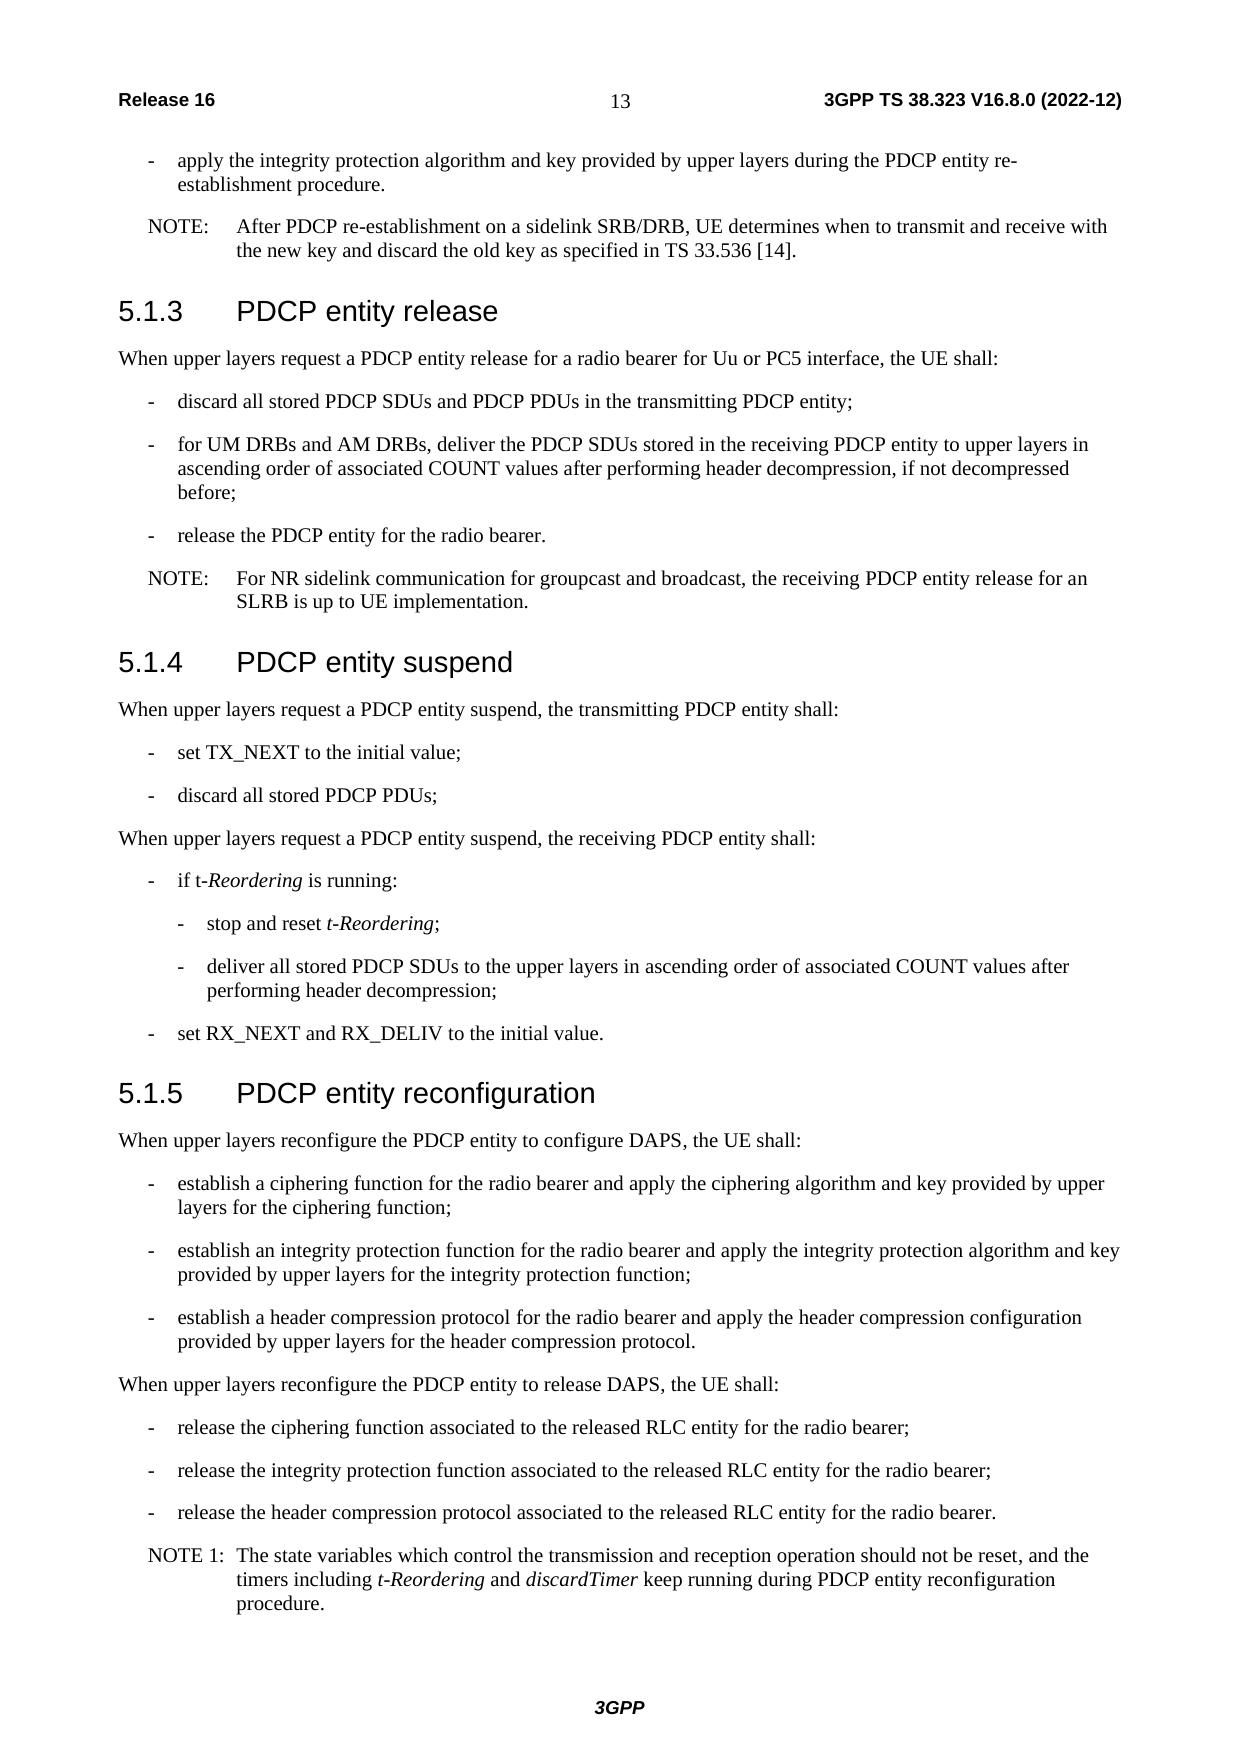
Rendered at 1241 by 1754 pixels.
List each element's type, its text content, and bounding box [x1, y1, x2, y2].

text NOTE: After PDCP re-establishment on a sidelink ‎SRB/DRB, UE determines when to transmit and receive with the new key and discard the old key as specified in TS ‎‎33.536 [14].‎ [148, 214, 1122, 262]
text When upper layers request a PDCP entity suspend, the receiving PDCP entity shall: [118, 826, 1122, 849]
text - set RX_NEXT and RX_DELIV to the initial value. [148, 1021, 1122, 1045]
text When upper layers request a PDCP entity release for a radio bearer for Uu or PC5 interface, the UE shall: [118, 346, 1122, 370]
text - apply the integrity protection algorithm and key provided by upper layers during the PDCP entity re-establishment procedure. [148, 147, 1122, 196]
subtitle 5.1.5 PDCP entity reconfiguration [118, 1076, 1122, 1110]
text When upper layers reconfigure the PDCP entity to release DAPS, the UE shall: [118, 1372, 1122, 1396]
text - release the PDCP entity for the radio bearer. [148, 523, 1122, 547]
text - set TX_NEXT to the initial value; [148, 740, 1122, 764]
text - establish an integrity protection function for the radio bearer and apply the integrity protection algorithm and key provided by upper layers for the integrity protection function; [148, 1238, 1122, 1286]
text - establish a ciphering function for the radio bearer and apply the ciphering algorithm and key provided by upper layers for the ciphering function; [148, 1171, 1122, 1219]
subtitle 5.1.4 PDCP entity suspend [118, 645, 1122, 678]
text - release the header compression protocol associated to the released RLC entity for the radio bearer. [148, 1500, 1122, 1524]
text - if t-Reordering is running: [148, 868, 1122, 892]
text - stop and reset t-Reordering; [177, 911, 1122, 935]
text - discard all stored PDCP SDUs and PDCP PDUs in the transmitting PDCP entity; [148, 389, 1122, 413]
text NOTE 1: The state variables which control the transmission and reception operation should not be reset, and the timers including t-Reordering and discardTimer keep running during PDCP entity reconfiguration procedure. [148, 1543, 1122, 1615]
text - discard all stored PDCP PDUs; [148, 783, 1122, 807]
text - release the integrity protection function associated to the released RLC entity for the radio bearer; [148, 1457, 1122, 1482]
text - release the ciphering function associated to the released RLC entity for the radio bearer; [148, 1415, 1122, 1439]
subtitle 5.1.3 PDCP entity release [118, 294, 1122, 327]
text When upper layers reconfigure the PDCP entity to configure DAPS, the UE shall: [118, 1128, 1122, 1152]
text When upper layers request a PDCP entity suspend, the transmitting PDCP entity shall: [118, 697, 1122, 721]
text - deliver all stored PDCP SDUs to the upper layers in ascending order of associated COUNT values after performing header decompression; [177, 954, 1122, 1002]
text - for UM DRBs and AM DRBs, deliver the PDCP SDUs stored in the receiving PDCP entity to upper layers in ascending order of associated COUNT values after performing header decompression, if not decompressed before; [148, 432, 1122, 504]
text NOTE: For NR sidelink communication for groupcast and broadcast, the receiving PDCP entity release for an SLRB is up to UE implementation. [148, 565, 1122, 613]
text - establish a header compression protocol for the radio bearer and apply the header compression configuration provided by upper layers for the header compression protocol. [148, 1305, 1122, 1353]
